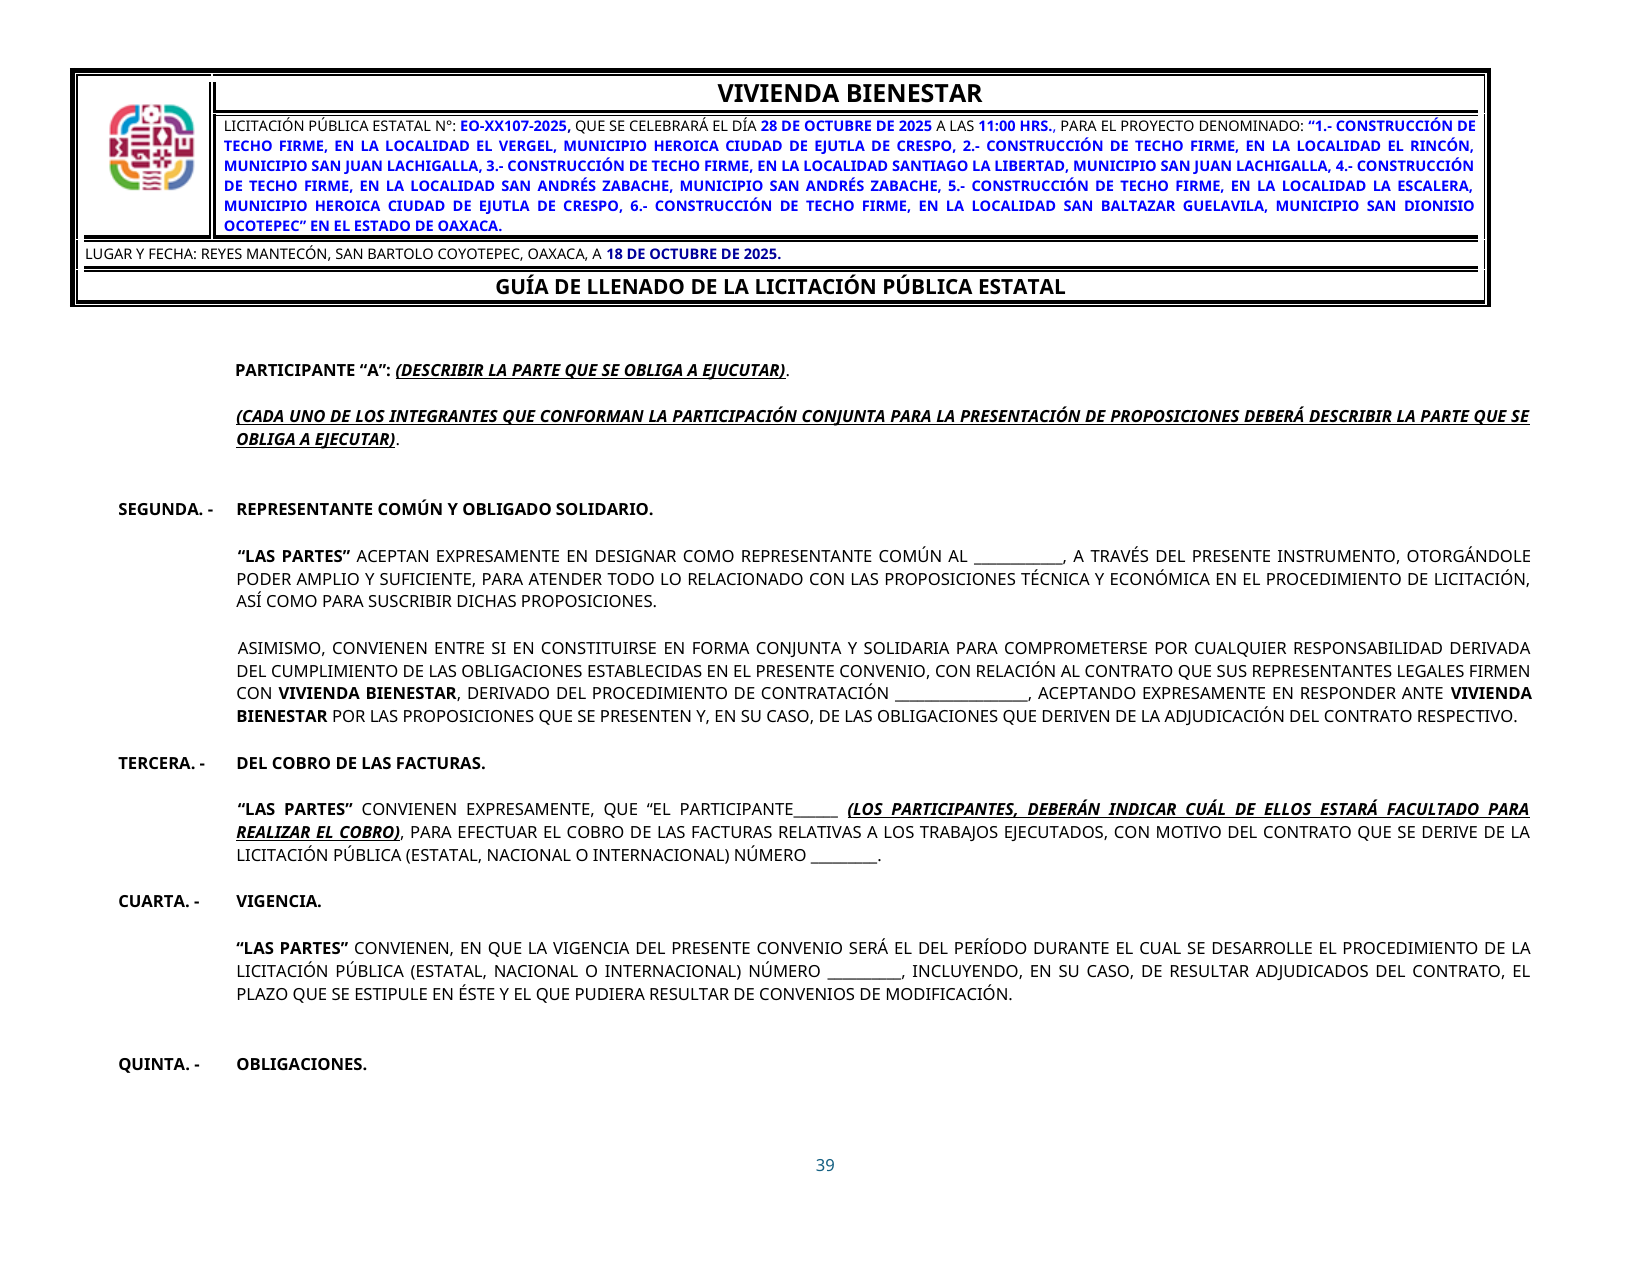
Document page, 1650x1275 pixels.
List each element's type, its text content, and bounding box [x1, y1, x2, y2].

text SEGUNDA. - REPRESENTANTE COMÚN Y OBLIGADO SOLIDARIO. [118, 498, 1532, 520]
text PARTICIPANTE “A”: (DESCRIBIR LA PARTE QUE SE OBLIGA A EJUCUTAR). [235, 358, 1532, 381]
text “LAS PARTES” CONVIENEN EXPRESAMENTE, QUE “EL PARTICIPANTE______ (LOS PARTICIPANTES, DEBERÁN INDICAR CUÁL DE ELLOS ESTARÁ FACULTADO PARA REALIZAR EL COBRO), PARA EFECTUAR EL COBRO DE LAS FACTURAS RELATIVAS A LOS TRABAJOS EJECUTADOS, CON MOTIVO DEL CONTRATO QUE SE DERIVE DE LA LICITACIÓN PÚBLICA (ESTATAL, NACIONAL O INTERNACIONAL) NÚMERO _________. [236, 798, 1532, 866]
text “LAS PARTES” ACEPTAN EXPRESAMENTE EN DESIGNAR COMO REPRESENTANTE COMÚN AL ____________, A TRAVÉS DEL PRESENTE INSTRUMENTO, OTORGÁNDOLE PODER AMPLIO Y SUFICIENTE, PARA ATENDER TODO LO RELACIONADO CON LAS PROPOSICIONES TÉCNICA Y ECONÓMICA EN EL PROCEDIMIENTO DE LICITACIÓN, ASÍ COMO PARA SUSCRIBIR DICHAS PROPOSICIONES. [236, 544, 1532, 612]
text (CADA UNO DE LOS INTEGRANTES QUE CONFORMAN LA PARTICIPACIÓN CONJUNTA PARA LA PRESENTACIÓN DE PROPOSICIONES DEBERÁ DESCRIBIR LA PARTE QUE SE OBLIGA A EJECUTAR). [236, 405, 1532, 450]
text QUINTA. - OBLIGACIONES. [118, 1052, 1532, 1075]
text “LAS PARTES” CONVIENEN, EN QUE LA VIGENCIA DEL PRESENTE CONVENIO SERÁ EL DEL PERÍODO DURANTE EL CUAL SE DESARROLLE EL PROCEDIMIENTO DE LA LICITACIÓN PÚBLICA (ESTATAL, NACIONAL O INTERNACIONAL) NÚMERO __________, INCLUYENDO, EN SU CASO, DE RESULTAR ADJUDICADOS DEL CONTRATO, EL PLAZO QUE SE ESTIPULE EN ÉSTE Y EL QUE PUDIERA RESULTAR DE CONVENIOS DE MODIFICACIÓN. [236, 937, 1532, 1005]
text CUARTA. - VIGENCIA. [118, 890, 1532, 913]
text ASIMISMO, CONVIENEN ENTRE SI EN CONSTITUIRSE EN FORMA CONJUNTA Y SOLIDARIA PARA COMPROMETERSE POR CUALQUIER RESPONSABILIDAD DERIVADA DEL CUMPLIMIENTO DE LAS OBLIGACIONES ESTABLECIDAS EN EL PRESENTE CONVENIO, CON RELACIÓN AL CONTRATO QUE SUS REPRESENTANTES LEGALES FIRMEN CON VIVIENDA BIENESTAR, DERIVADO DEL PROCEDIMIENTO DE CONTRATACIÓN __________________, ACEPTANDO EXPRESAMENTE EN RESPONDER ANTE VIVIENDA BIENESTAR POR LAS PROPOSICIONES QUE SE PRESENTEN Y, EN SU CASO, DE LAS OBLIGACIONES QUE DERIVEN DE LA ADJUDICACIÓN DEL CONTRATO RESPECTIVO. [236, 636, 1532, 727]
picture [98, 97, 205, 196]
text TERCERA. - DEL COBRO DE LAS FACTURAS. [118, 751, 1532, 774]
